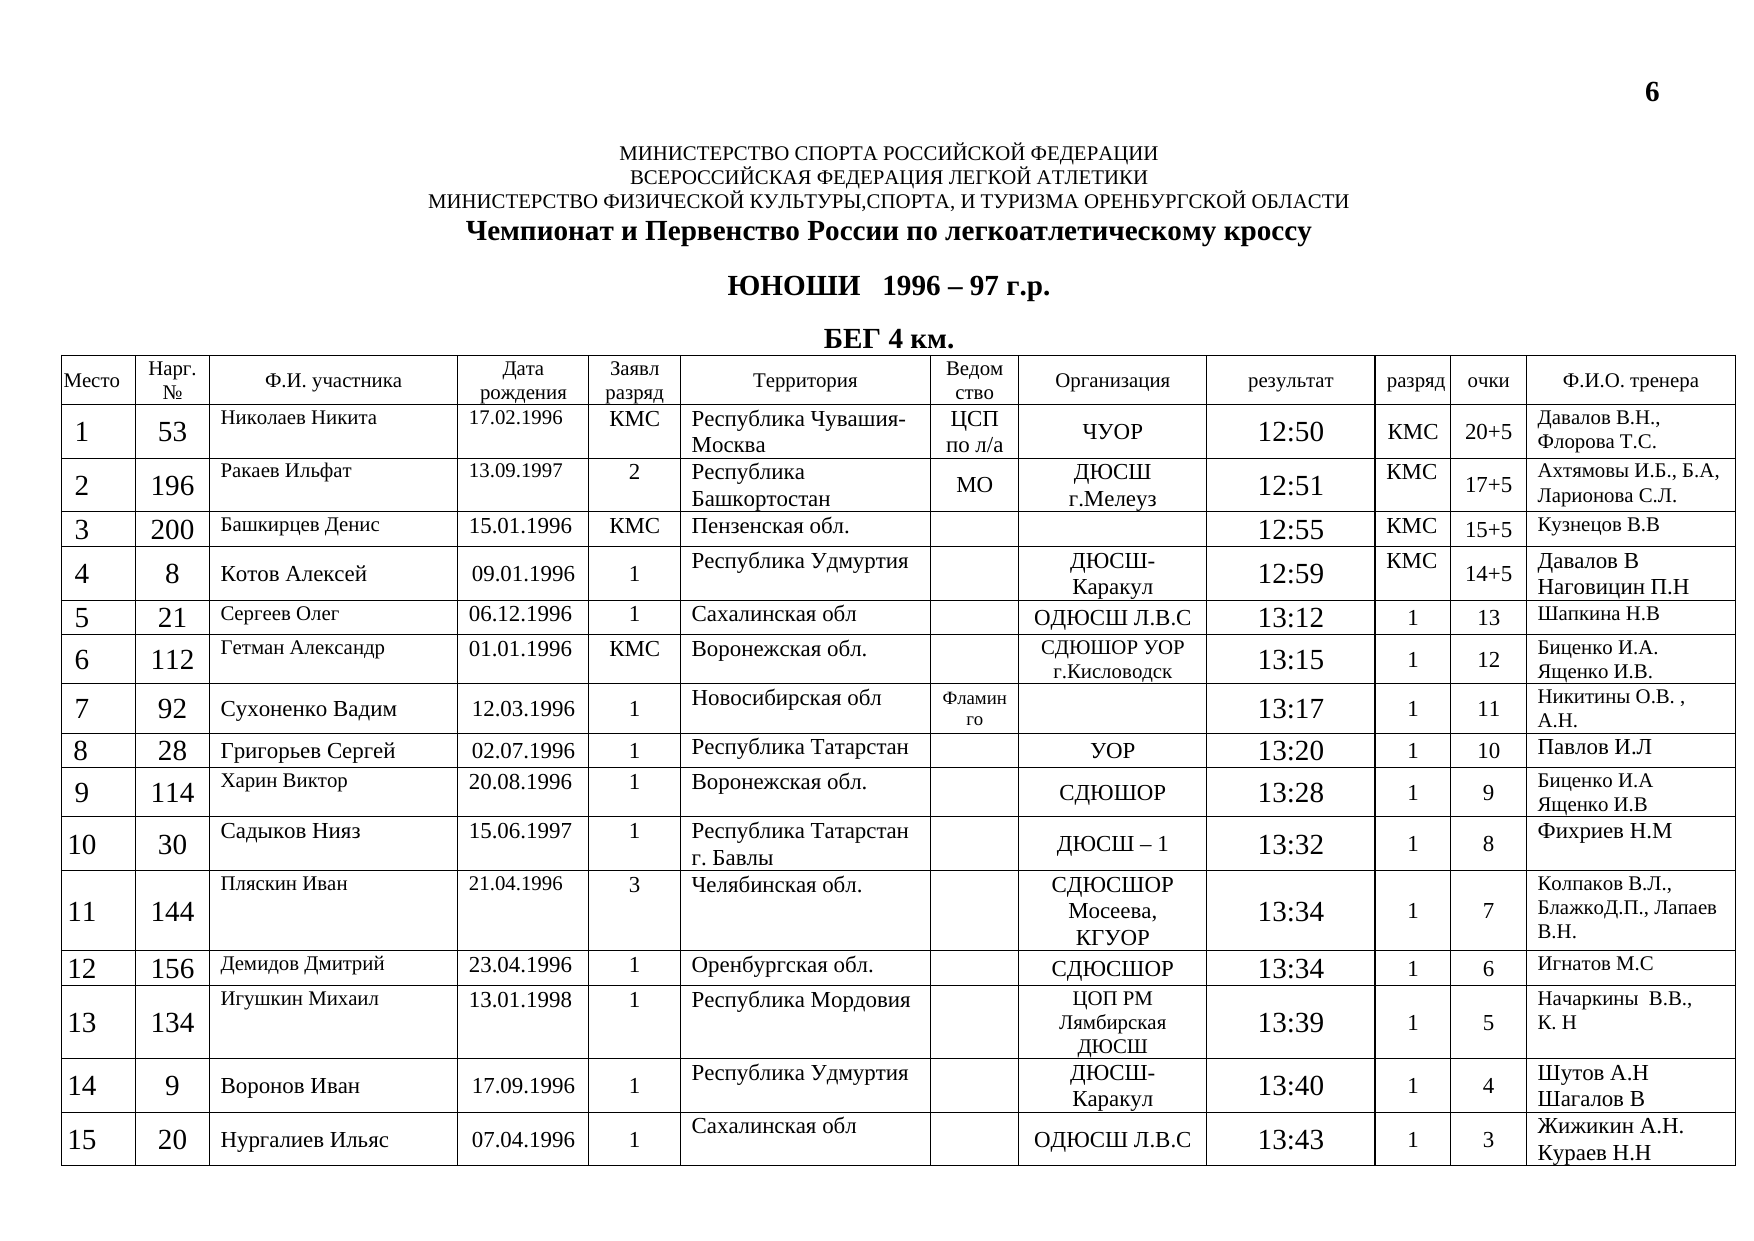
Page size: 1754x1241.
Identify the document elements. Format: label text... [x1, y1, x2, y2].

table_cell 17.09.1996 [458, 1059, 588, 1112]
table_cell 1 [589, 768, 680, 816]
table_cell СДЮШОР УОР г.Кисловодск [1019, 635, 1206, 683]
table_cell Пляскин Иван [210, 871, 457, 950]
table_cell Сергеев Олег [210, 601, 457, 634]
table_cell Республика Удмуртия [681, 1059, 930, 1112]
table_cell [931, 734, 1018, 767]
table_cell 14 [62, 1059, 135, 1112]
table_cell Гетман Александр [210, 635, 457, 683]
table_cell 10 [1451, 734, 1526, 767]
table_cell 13:15 [1207, 635, 1374, 683]
table_cell Воронов Иван [210, 1059, 457, 1112]
table_cell Республика Татарстан г. Бавлы [681, 817, 930, 870]
table_cell 9 [62, 768, 135, 816]
text МИНИСТЕРСТВО СПОРТА РОССИЙСКОЙ ФЕДЕРАЦИИ [118, 141, 1659, 165]
table_cell 13:12 [1207, 601, 1374, 634]
table_cell 1 [1376, 734, 1450, 767]
table_cell 1 [589, 547, 680, 599]
table_cell Республика Татарстан [681, 734, 930, 767]
table_cell 12 [62, 951, 135, 984]
text БЕГ 4 км. [118, 321, 1659, 354]
table_cell 2 [62, 459, 135, 511]
text ВСЕРОССИЙСКАЯ ФЕДЕРАЦИЯ ЛЕГКОЙ АТЛЕТИКИ [118, 165, 1659, 189]
table_cell 4 [62, 547, 135, 599]
table_cell Республика Башкортостан [681, 459, 930, 511]
table_cell Николаев Никита [210, 405, 457, 457]
table_header Ведомство [931, 356, 1018, 404]
table_cell 21 [136, 601, 209, 634]
table_cell 1 [589, 684, 680, 732]
table_header разряд [1376, 356, 1450, 404]
table_cell 1 [589, 1113, 680, 1165]
table_cell Колпаков В.Л., БлажкоД.П., Лапаев В.Н. [1527, 871, 1735, 950]
table_cell 12:50 [1207, 405, 1374, 457]
table_cell 8 [1451, 817, 1526, 870]
table_cell 1 [1376, 951, 1450, 984]
table_cell 9 [136, 1059, 209, 1112]
table_cell Садыков Нияз [210, 817, 457, 870]
table_cell ДЮСШ-Каракул [1019, 547, 1206, 599]
table_cell КМС [1376, 547, 1450, 599]
table_cell Ракаев Ильфат [210, 459, 457, 511]
table_cell 30 [136, 817, 209, 870]
table_cell Харин Виктор [210, 768, 457, 816]
table_cell МО [931, 459, 1018, 511]
table_cell Республика Чувашия-Москва [681, 405, 930, 457]
table_cell 144 [136, 871, 209, 950]
table_cell 13:39 [1207, 986, 1374, 1058]
table_cell 12.03.1996 [458, 684, 588, 732]
table_cell 92 [136, 684, 209, 732]
table_cell Котов Алексей [210, 547, 457, 599]
table_cell 15.06.1997 [458, 817, 588, 870]
table_header Территория [681, 356, 930, 404]
table_cell СДЮСШОР Мосеева, КГУОР [1019, 871, 1206, 950]
table_header Ф.И.О. тренера [1527, 356, 1735, 404]
table_cell 13:17 [1207, 684, 1374, 732]
table_cell Павлов И.Л [1527, 734, 1735, 767]
table_header Место [62, 356, 135, 404]
table_cell Давалов В.Н., Флорова Т.С. [1527, 405, 1735, 457]
table_header результат [1207, 356, 1374, 404]
table_cell Башкирцев Денис [210, 512, 457, 546]
table_cell 6 [1451, 951, 1526, 984]
table_cell 5 [62, 601, 135, 634]
table_cell 13:34 [1207, 871, 1374, 950]
table_cell 1 [1376, 986, 1450, 1058]
table_cell 07.04.1996 [458, 1113, 588, 1165]
table_cell Фламинго [931, 684, 1018, 732]
table_cell 8 [136, 547, 209, 599]
table_cell 196 [136, 459, 209, 511]
table_cell 3 [589, 871, 680, 950]
table_cell КМС [1376, 459, 1450, 511]
table_cell Челябинская обл. [681, 871, 930, 950]
table_header Нарг. № [136, 356, 209, 404]
table_cell 1 [1376, 768, 1450, 816]
table_cell [931, 768, 1018, 816]
table_cell Жижикин А.Н. Кураев Н.Н [1527, 1113, 1735, 1165]
table_cell ЦОП РМ Лямбирская ДЮСШ [1019, 986, 1206, 1058]
table_cell 12:59 [1207, 547, 1374, 599]
table_cell Республика Удмуртия [681, 547, 930, 599]
table_cell 156 [136, 951, 209, 984]
table_header Организация [1019, 356, 1206, 404]
table_cell [1019, 512, 1206, 546]
table_header Дата рождения [458, 356, 588, 404]
table_cell Биценко И.А. Ященко И.В. [1527, 635, 1735, 683]
table_cell 13.09.1997 [458, 459, 588, 511]
table_cell Воронежская обл. [681, 768, 930, 816]
table_cell [931, 1059, 1018, 1112]
table_cell КМС [589, 635, 680, 683]
table_cell Игушкин Михаил [210, 986, 457, 1058]
table_cell 20+5 [1451, 405, 1526, 457]
table_cell 1 [589, 817, 680, 870]
table_cell ОДЮСШ Л.В.С [1019, 1113, 1206, 1165]
table_cell 1 [1376, 601, 1450, 634]
table_cell 17+5 [1451, 459, 1526, 511]
table_cell 13:32 [1207, 817, 1374, 870]
table_cell УОР [1019, 734, 1206, 767]
table_cell [1019, 684, 1206, 732]
table_cell 8 [62, 734, 135, 767]
text ЮНОШИ 1996 – 97 г.р. [118, 268, 1659, 302]
table_cell 11 [1451, 684, 1526, 732]
table_cell ЦСП по л/а [931, 405, 1018, 457]
table_cell 28 [136, 734, 209, 767]
table_cell Биценко И.А Ященко И.В [1527, 768, 1735, 816]
table_cell Сахалинская обл [681, 1113, 930, 1165]
table_header Ф.И. участника [210, 356, 457, 404]
table_cell 9 [1451, 768, 1526, 816]
table_cell КМС [589, 405, 680, 457]
table_cell [931, 601, 1018, 634]
table_cell 1 [1376, 684, 1450, 732]
table_cell Сухоненко Вадим [210, 684, 457, 732]
table_cell 1 [589, 951, 680, 984]
table_cell Давалов В Наговицин П.Н [1527, 547, 1735, 599]
table_cell Шапкина Н.В [1527, 601, 1735, 634]
table_cell 14+5 [1451, 547, 1526, 599]
table_cell 1 [1376, 817, 1450, 870]
table_cell Фихриев Н.М [1527, 817, 1735, 870]
table_cell Республика Мордовия [681, 986, 930, 1058]
table_cell 2 [589, 459, 680, 511]
table_cell [931, 871, 1018, 950]
table_cell ОДЮСШ Л.В.С [1019, 601, 1206, 634]
table_cell 3 [62, 512, 135, 546]
table_cell Новосибирская обл [681, 684, 930, 732]
table_cell Кузнецов В.В [1527, 512, 1735, 546]
table_cell ДЮСШ – 1 [1019, 817, 1206, 870]
table_cell 13.01.1998 [458, 986, 588, 1058]
table_cell СДЮШОР [1019, 768, 1206, 816]
table_cell 13:28 [1207, 768, 1374, 816]
table_cell 1 [1376, 1113, 1450, 1165]
table_cell Никитины О.В. , А.Н. [1527, 684, 1735, 732]
table_cell 23.04.1996 [458, 951, 588, 984]
table_cell Демидов Дмитрий [210, 951, 457, 984]
table_cell 13:40 [1207, 1059, 1374, 1112]
table_cell 1 [589, 734, 680, 767]
table_cell 09.01.1996 [458, 547, 588, 599]
table_cell [931, 986, 1018, 1058]
table_cell 200 [136, 512, 209, 546]
table_cell 12:51 [1207, 459, 1374, 511]
table_cell [931, 1113, 1018, 1165]
table_cell Сахалинская обл [681, 601, 930, 634]
table_cell Шутов А.Н Шагалов В [1527, 1059, 1735, 1112]
table_cell КМС [1376, 405, 1450, 457]
table_cell 1 [1376, 635, 1450, 683]
table_cell [931, 817, 1018, 870]
table_cell Пензенская обл. [681, 512, 930, 546]
table_cell 15 [62, 1113, 135, 1165]
table_cell 13:20 [1207, 734, 1374, 767]
table_cell 7 [1451, 871, 1526, 950]
table_cell 7 [62, 684, 135, 732]
table_cell 1 [1376, 1059, 1450, 1112]
table_cell 06.12.1996 [458, 601, 588, 634]
table_cell 10 [62, 817, 135, 870]
table_cell 3 [1451, 1113, 1526, 1165]
table_cell 4 [1451, 1059, 1526, 1112]
table_cell ДЮСШ г.Мелеуз [1019, 459, 1206, 511]
table_cell Начаркины В.В., К. Н [1527, 986, 1735, 1058]
table_cell Григорьев Сергей [210, 734, 457, 767]
table_cell 12:55 [1207, 512, 1374, 546]
table_cell 15+5 [1451, 512, 1526, 546]
table_cell ЧУОР [1019, 405, 1206, 457]
table_cell 17.02.1996 [458, 405, 588, 457]
table_cell 11 [62, 871, 135, 950]
table_cell 1 [1376, 871, 1450, 950]
table_cell СДЮСШОР [1019, 951, 1206, 984]
table_cell 13 [62, 986, 135, 1058]
table_cell 20.08.1996 [458, 768, 588, 816]
table_header Заявл разряд [589, 356, 680, 404]
table_cell 1 [589, 1059, 680, 1112]
table_cell Оренбургская обл. [681, 951, 930, 984]
table_cell 1 [589, 601, 680, 634]
text МИНИСТЕРСТВО ФИЗИЧЕСКОЙ КУЛЬТУРЫ,СПОРТА, И ТУРИЗМА ОРЕНБУРГСКОЙ ОБЛАСТИ [118, 189, 1659, 213]
table_cell ДЮСШ-Каракул [1019, 1059, 1206, 1112]
table_cell Игнатов М.С [1527, 951, 1735, 984]
table_cell 20 [136, 1113, 209, 1165]
text Чемпионат и Первенство России по легкоатлетическому кроссу [118, 213, 1659, 247]
table_cell [931, 951, 1018, 984]
table_cell 21.04.1996 [458, 871, 588, 950]
table_cell 112 [136, 635, 209, 683]
table_cell [931, 635, 1018, 683]
table_cell 13:43 [1207, 1113, 1374, 1165]
table_cell Ахтямовы И.Б., Б.А, Ларионова С.Л. [1527, 459, 1735, 511]
table_cell 1 [589, 986, 680, 1058]
table_cell [931, 547, 1018, 599]
table_cell 12 [1451, 635, 1526, 683]
table_cell 02.07.1996 [458, 734, 588, 767]
table_cell 01.01.1996 [458, 635, 588, 683]
table_cell 6 [62, 635, 135, 683]
table_cell 13 [1451, 601, 1526, 634]
table_cell 15.01.1996 [458, 512, 588, 546]
table_cell 1 [62, 405, 135, 457]
table_cell 53 [136, 405, 209, 457]
table_cell 5 [1451, 986, 1526, 1058]
table_cell Воронежская обл. [681, 635, 930, 683]
table_cell [931, 512, 1018, 546]
table_header очки [1451, 356, 1526, 404]
table_cell КМС [1376, 512, 1450, 546]
table_cell Нургалиев Ильяс [210, 1113, 457, 1165]
table_cell 134 [136, 986, 209, 1058]
table_cell КМС [589, 512, 680, 546]
table_cell 13:34 [1207, 951, 1374, 984]
table_cell 114 [136, 768, 209, 816]
